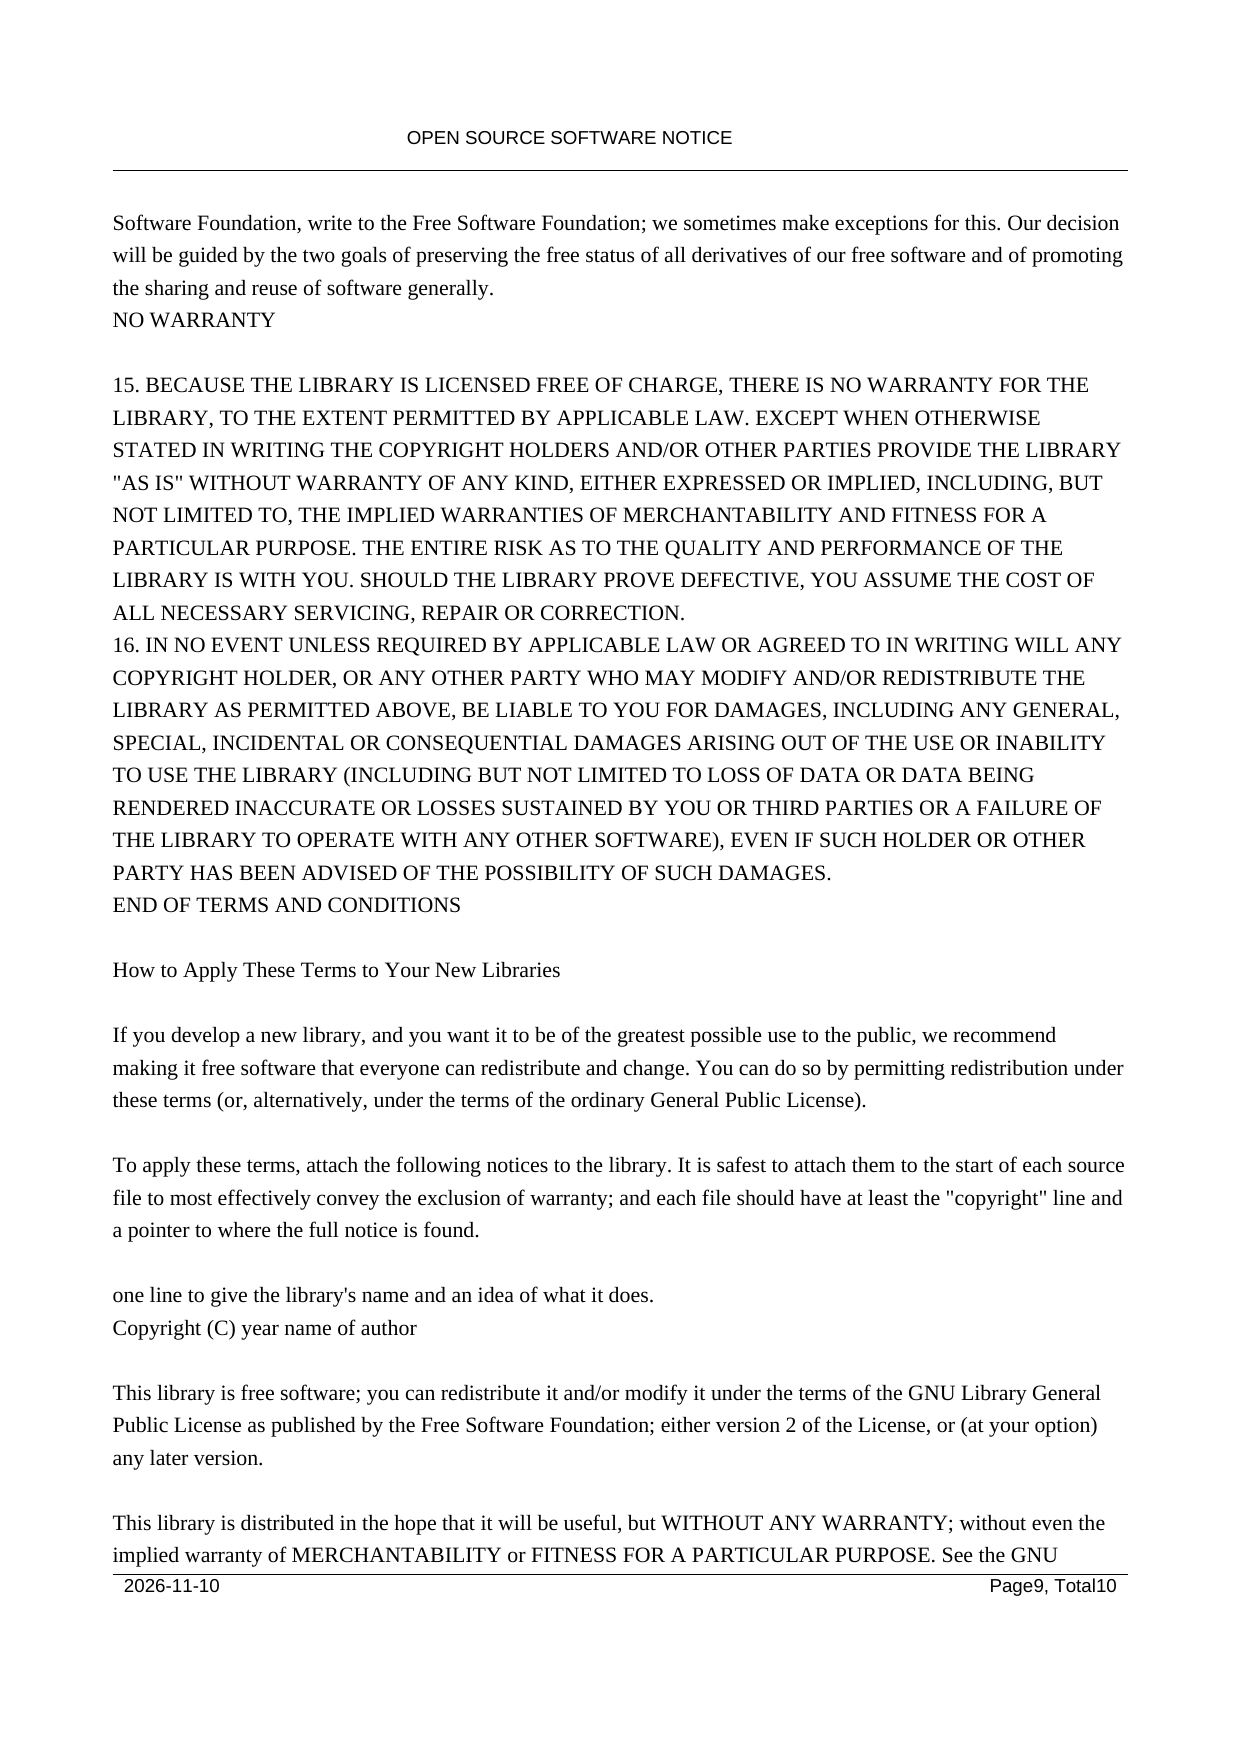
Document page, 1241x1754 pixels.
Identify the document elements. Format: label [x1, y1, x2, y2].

text [112, 206, 1128, 1571]
